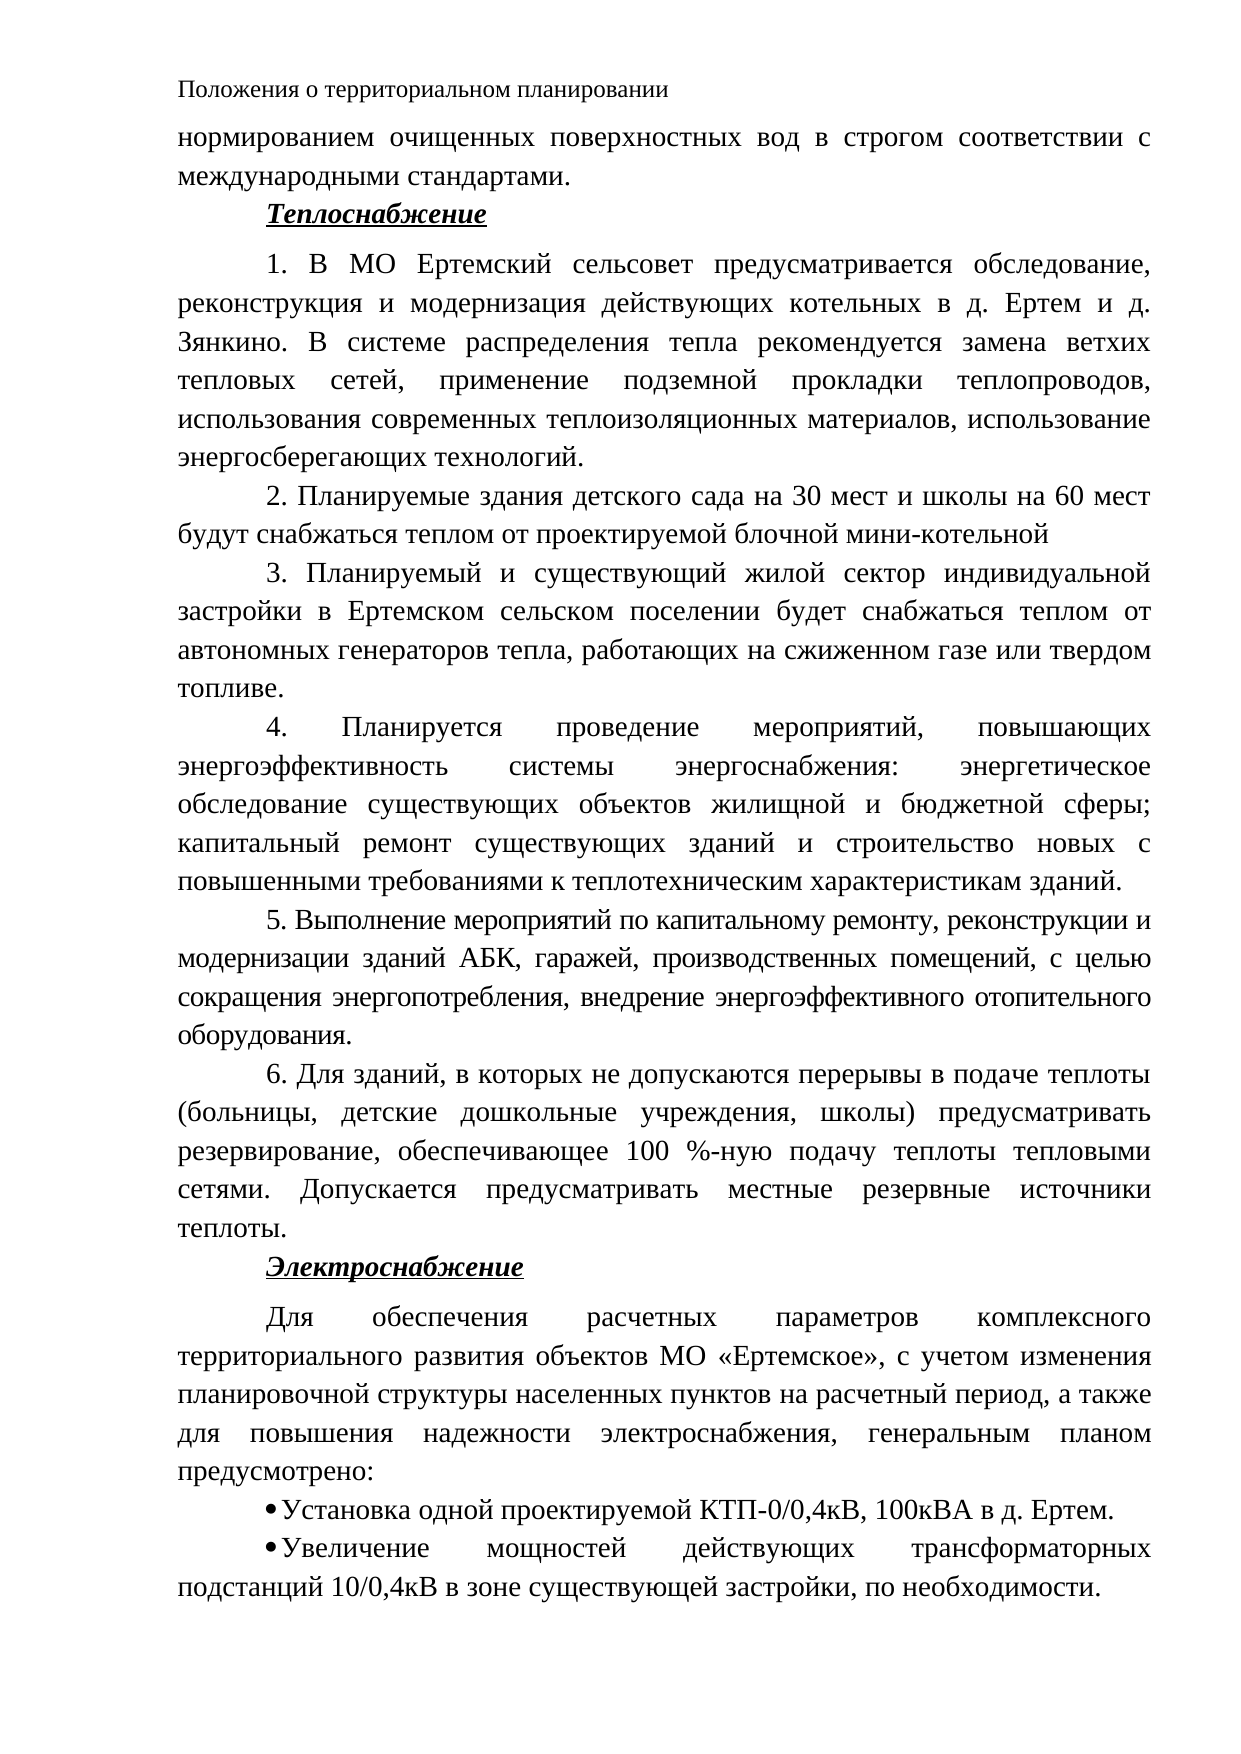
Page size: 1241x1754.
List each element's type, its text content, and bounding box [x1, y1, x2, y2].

list Установка одной проектируемой КТП-0/0,4кВ, 100кВА в д. Ертем. [177, 1492, 1152, 1525]
text 4. Планируется проведение мероприятий, повышающих энергоэффективность системы энергоснабжения: энергетическое обследование существующих объектов жилищной и бюджетной сферы; капитальный ремонт существующих зданий и строительство новых с повышенными требованиями к теплотехническим характеристикам зданий. [177, 709, 1152, 897]
list Увеличение мощностей действующих трансформаторных подстанций 10/0,4кВ в зоне существующей застройки, по необходимости. [177, 1530, 1152, 1603]
text Для обеспечения расчетных параметров комплексного территориального развития объектов МО «Ертемское», с учетом изменения планировочной структуры населенных пунктов на расчетный период, а также для повышения надежности электроснабжения, генеральным планом предусмотрено: [177, 1299, 1152, 1487]
text Теплоснабжение [177, 196, 1152, 230]
text 6. Для зданий, в которых не допускаются перерывы в подаче теплоты (больницы, детские дошкольные учреждения, школы) предусматривать резервирование, обеспечивающее 100 %-ную подачу теплоты тепловыми сетями. Допускается предусматривать местные резервные источники теплоты. [177, 1056, 1152, 1244]
text 2. Планируемые здания детского сада на 30 мест и школы на 60 мест будут снабжаться теплом от проектируемой блочной мини-котельной [177, 478, 1152, 550]
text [177, 119, 1152, 191]
text 1. В МО Ертемский сельсовет предусматривается обследование, реконструкция и модернизация действующих котельных в д. Ертем и д. Зянкино. В системе распределения тепла рекомендуется замена ветхих тепловых сетей, применение подземной прокладки теплопроводов, использования современных теплоизоляционных материалов, использование энергосберегающих технологий. [177, 247, 1152, 473]
text Электроснабжение [177, 1249, 1152, 1282]
text 5. Выполнение мероприятий по капитальному ремонту, реконструкции и модернизации зданий АБК, гаражей, производственных помещений, с целью сокращения энергопотребления, внедрение энергоэффективного отопительного оборудования. [177, 902, 1152, 1051]
list 3. Планируемый и существующий жилой сектор индивидуальной застройки в Ертемском сельском поселении будет снабжаться теплом от автономных генераторов тепла, работающих на сжиженном газе или твердом топливе. [177, 555, 1152, 704]
